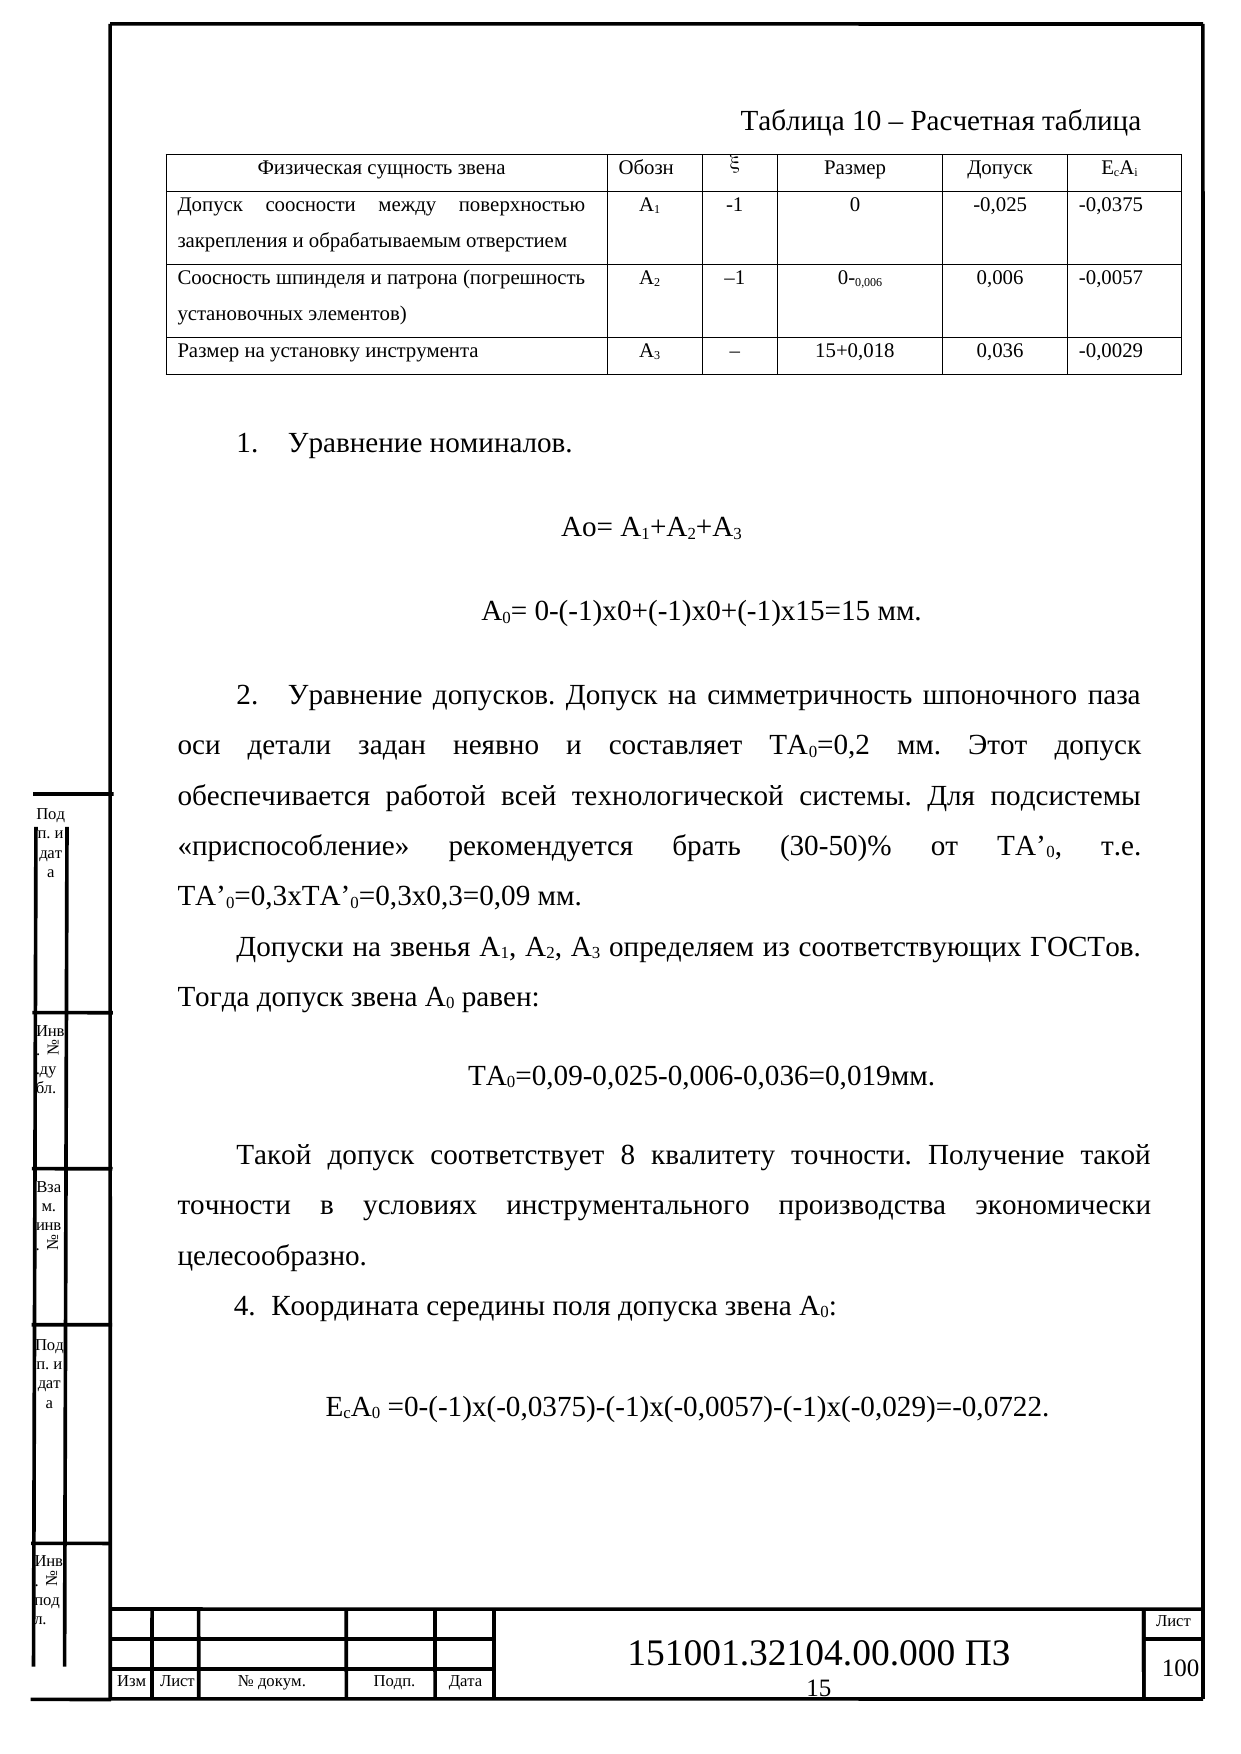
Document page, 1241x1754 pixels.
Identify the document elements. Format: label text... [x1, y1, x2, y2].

table_cell А2 [608, 265, 702, 337]
text Такой допуск соответствует 8 квалитету точности. Получение такой точности в условиях инструментального производства экономически целесообразно. [177, 1137, 1152, 1271]
table_cell 0,036 [943, 338, 1067, 374]
table_cell 0 [778, 192, 942, 264]
table_cell А3 [608, 338, 702, 374]
text Ао= А1+А2+А3 [177, 509, 1152, 543]
text Допуски на звенья А1, А2, А3 определяем из соответствующих ГОСТов. Тогда допуск звена А0 равен: [177, 929, 1141, 1012]
text Таблица 10 – Расчетная таблица [177, 103, 1141, 137]
table_cell -1 [703, 192, 777, 264]
table_cell – [703, 338, 777, 374]
table_cell –1 [703, 265, 777, 337]
table_header Обозн [608, 155, 702, 191]
table_cell 0,006 [943, 265, 1067, 337]
table_header ЕсАi [1068, 155, 1181, 191]
table_cell -0,0057 [1068, 265, 1181, 337]
text ТА0=0,09-0,025-0,006-0,036=0,019мм. [177, 1058, 1152, 1092]
table_cell -0,0029 [1068, 338, 1181, 374]
table_cell 15+0,018 [778, 338, 942, 374]
table_cell -0,025 [943, 192, 1067, 264]
table_header Физическая сущность звена [167, 155, 607, 191]
list Координата середины поля допуска звена А0: [233, 1288, 1141, 1322]
table_header Размер [778, 155, 942, 191]
text А0= 0-(-1)х0+(-1)х0+(-1)х15=15 мм. [177, 593, 1152, 627]
table_cell 0-0,006 [778, 265, 942, 337]
table_cell -0,0375 [1068, 192, 1181, 264]
table_cell Допуск соосности между поверхностью закрепления и обрабатываемым отверстием [167, 192, 607, 264]
table_cell Размер на установку инструмента [167, 338, 607, 374]
text ЕсА0 =0-(-1)х(-0,0375)-(-1)х(-0,0057)-(-1)х(-0,029)=-0,0722. [158, 1389, 1141, 1422]
table_header [703, 155, 777, 191]
text 2. Уравнение допусков. Допуск на симметричность шпоночного паза оси детали задан неявно и составляет ТА0=0,2 мм. Этот допуск обеспечивается работой всей технологической системы. Для подсистемы «приспособление» рекомендуется брать (30-50)% от ТА’0, т.е. ТА’0=0,3xТА’0=0,3x0,3=0,09 мм. [177, 677, 1141, 912]
table_header Допуск [943, 155, 1067, 191]
text 1. Уравнение номиналов. [177, 426, 1152, 459]
table_cell А1 [608, 192, 702, 264]
table_cell Соосность шпинделя и патрона (погрешность установочных элементов) [167, 265, 607, 337]
